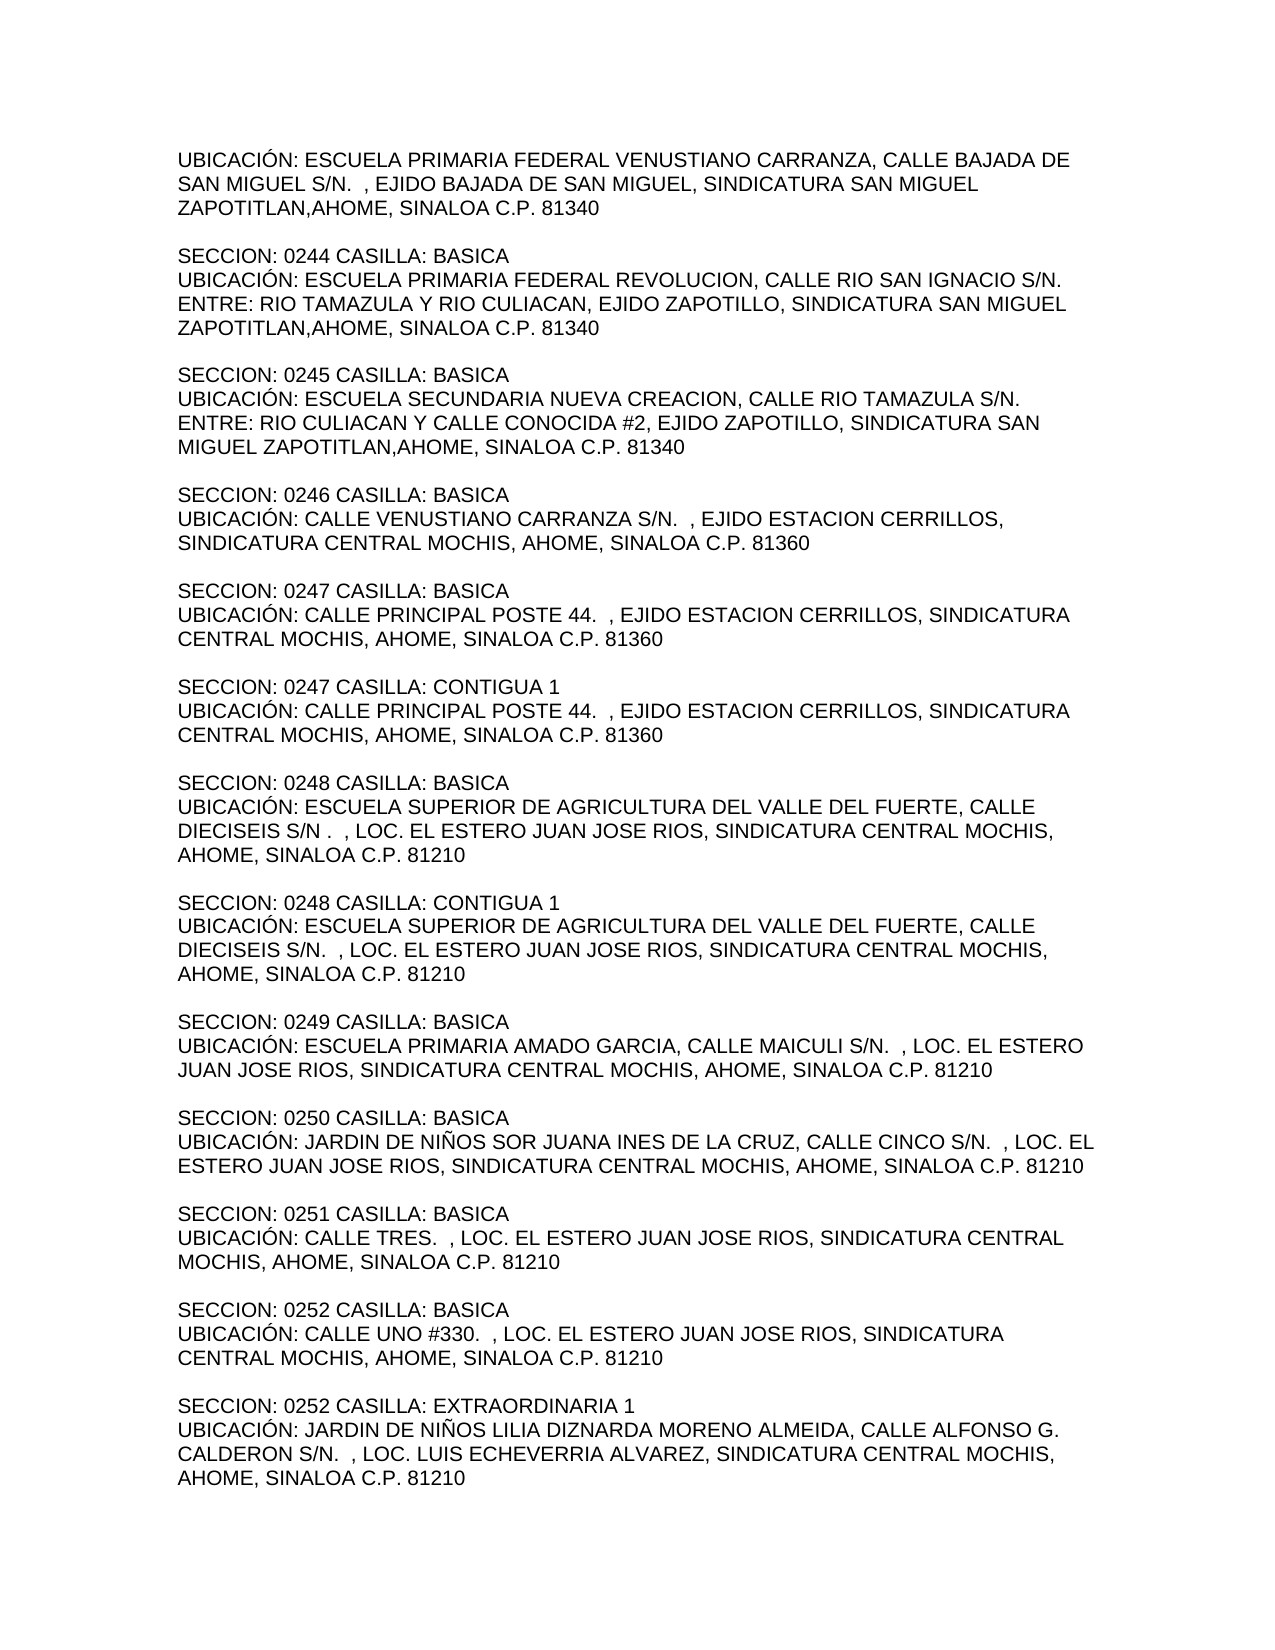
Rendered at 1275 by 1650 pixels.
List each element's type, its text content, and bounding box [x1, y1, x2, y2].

text SECCION: 0252 CASILLA: EXTRAORDINARIA 1 [177, 1393, 1098, 1417]
text SECCION: 0246 CASILLA: BASICA [177, 483, 1098, 507]
text UBICACIÓN: CALLE PRINCIPAL POSTE 44. , EJIDO ESTACION CERRILLOS, SINDICATURA CENTRAL MOCHIS, AHOME, SINALOA C.P. 81360 [177, 699, 1098, 747]
text SECCION: 0248 CASILLA: CONTIGUA 1 [177, 890, 1098, 914]
text SECCION: 0252 CASILLA: BASICA [177, 1298, 1098, 1322]
text UBICACIÓN: ESCUELA PRIMARIA FEDERAL VENUSTIANO CARRANZA, CALLE BAJADA DE SAN MIGUEL S/N. , EJIDO BAJADA DE SAN MIGUEL, SINDICATURA SAN MIGUEL ZAPOTITLAN,AHOME, SINALOA C.P. 81340 [177, 148, 1098, 219]
text UBICACIÓN: JARDIN DE NIÑOS LILIA DIZNARDA MORENO ALMEIDA, CALLE ALFONSO G. CALDERON S/N. , LOC. LUIS ECHEVERRIA ALVAREZ, SINDICATURA CENTRAL MOCHIS, AHOME, SINALOA C.P. 81210 [177, 1417, 1098, 1489]
text UBICACIÓN: ESCUELA PRIMARIA AMADO GARCIA, CALLE MAICULI S/N. , LOC. EL ESTERO JUAN JOSE RIOS, SINDICATURA CENTRAL MOCHIS, AHOME, SINALOA C.P. 81210 [177, 1034, 1098, 1082]
text UBICACIÓN: CALLE PRINCIPAL POSTE 44. , EJIDO ESTACION CERRILLOS, SINDICATURA CENTRAL MOCHIS, AHOME, SINALOA C.P. 81360 [177, 603, 1098, 651]
text SECCION: 0251 CASILLA: BASICA [177, 1202, 1098, 1226]
text SECCION: 0247 CASILLA: CONTIGUA 1 [177, 675, 1098, 699]
text UBICACIÓN: CALLE TRES. , LOC. EL ESTERO JUAN JOSE RIOS, SINDICATURA CENTRAL MOCHIS, AHOME, SINALOA C.P. 81210 [177, 1226, 1098, 1274]
text SECCION: 0250 CASILLA: BASICA [177, 1106, 1098, 1130]
text UBICACIÓN: ESCUELA PRIMARIA FEDERAL REVOLUCION, CALLE RIO SAN IGNACIO S/N. ENTRE: RIO TAMAZULA Y RIO CULIACAN, EJIDO ZAPOTILLO, SINDICATURA SAN MIGUEL ZAPOTITLAN,AHOME, SINALOA C.P. 81340 [177, 267, 1098, 339]
text SECCION: 0245 CASILLA: BASICA [177, 363, 1098, 387]
text SECCION: 0249 CASILLA: BASICA [177, 1010, 1098, 1034]
text UBICACIÓN: ESCUELA SECUNDARIA NUEVA CREACION, CALLE RIO TAMAZULA S/N. ENTRE: RIO CULIACAN Y CALLE CONOCIDA #2, EJIDO ZAPOTILLO, SINDICATURA SAN MIGUEL ZAPOTITLAN,AHOME, SINALOA C.P. 81340 [177, 387, 1098, 459]
text SECCION: 0248 CASILLA: BASICA [177, 771, 1098, 794]
text UBICACIÓN: JARDIN DE NIÑOS SOR JUANA INES DE LA CRUZ, CALLE CINCO S/N. , LOC. EL ESTERO JUAN JOSE RIOS, SINDICATURA CENTRAL MOCHIS, AHOME, SINALOA C.P. 81210 [177, 1130, 1098, 1178]
text SECCION: 0247 CASILLA: BASICA [177, 579, 1098, 603]
text UBICACIÓN: CALLE VENUSTIANO CARRANZA S/N. , EJIDO ESTACION CERRILLOS, SINDICATURA CENTRAL MOCHIS, AHOME, SINALOA C.P. 81360 [177, 507, 1098, 555]
text UBICACIÓN: CALLE UNO #330. , LOC. EL ESTERO JUAN JOSE RIOS, SINDICATURA CENTRAL MOCHIS, AHOME, SINALOA C.P. 81210 [177, 1322, 1098, 1369]
text UBICACIÓN: ESCUELA SUPERIOR DE AGRICULTURA DEL VALLE DEL FUERTE, CALLE DIECISEIS S/N. , LOC. EL ESTERO JUAN JOSE RIOS, SINDICATURA CENTRAL MOCHIS, AHOME, SINALOA C.P. 81210 [177, 914, 1098, 986]
text UBICACIÓN: ESCUELA SUPERIOR DE AGRICULTURA DEL VALLE DEL FUERTE, CALLE DIECISEIS S/N . , LOC. EL ESTERO JUAN JOSE RIOS, SINDICATURA CENTRAL MOCHIS, AHOME, SINALOA C.P. 81210 [177, 794, 1098, 866]
text SECCION: 0244 CASILLA: BASICA [177, 243, 1098, 267]
